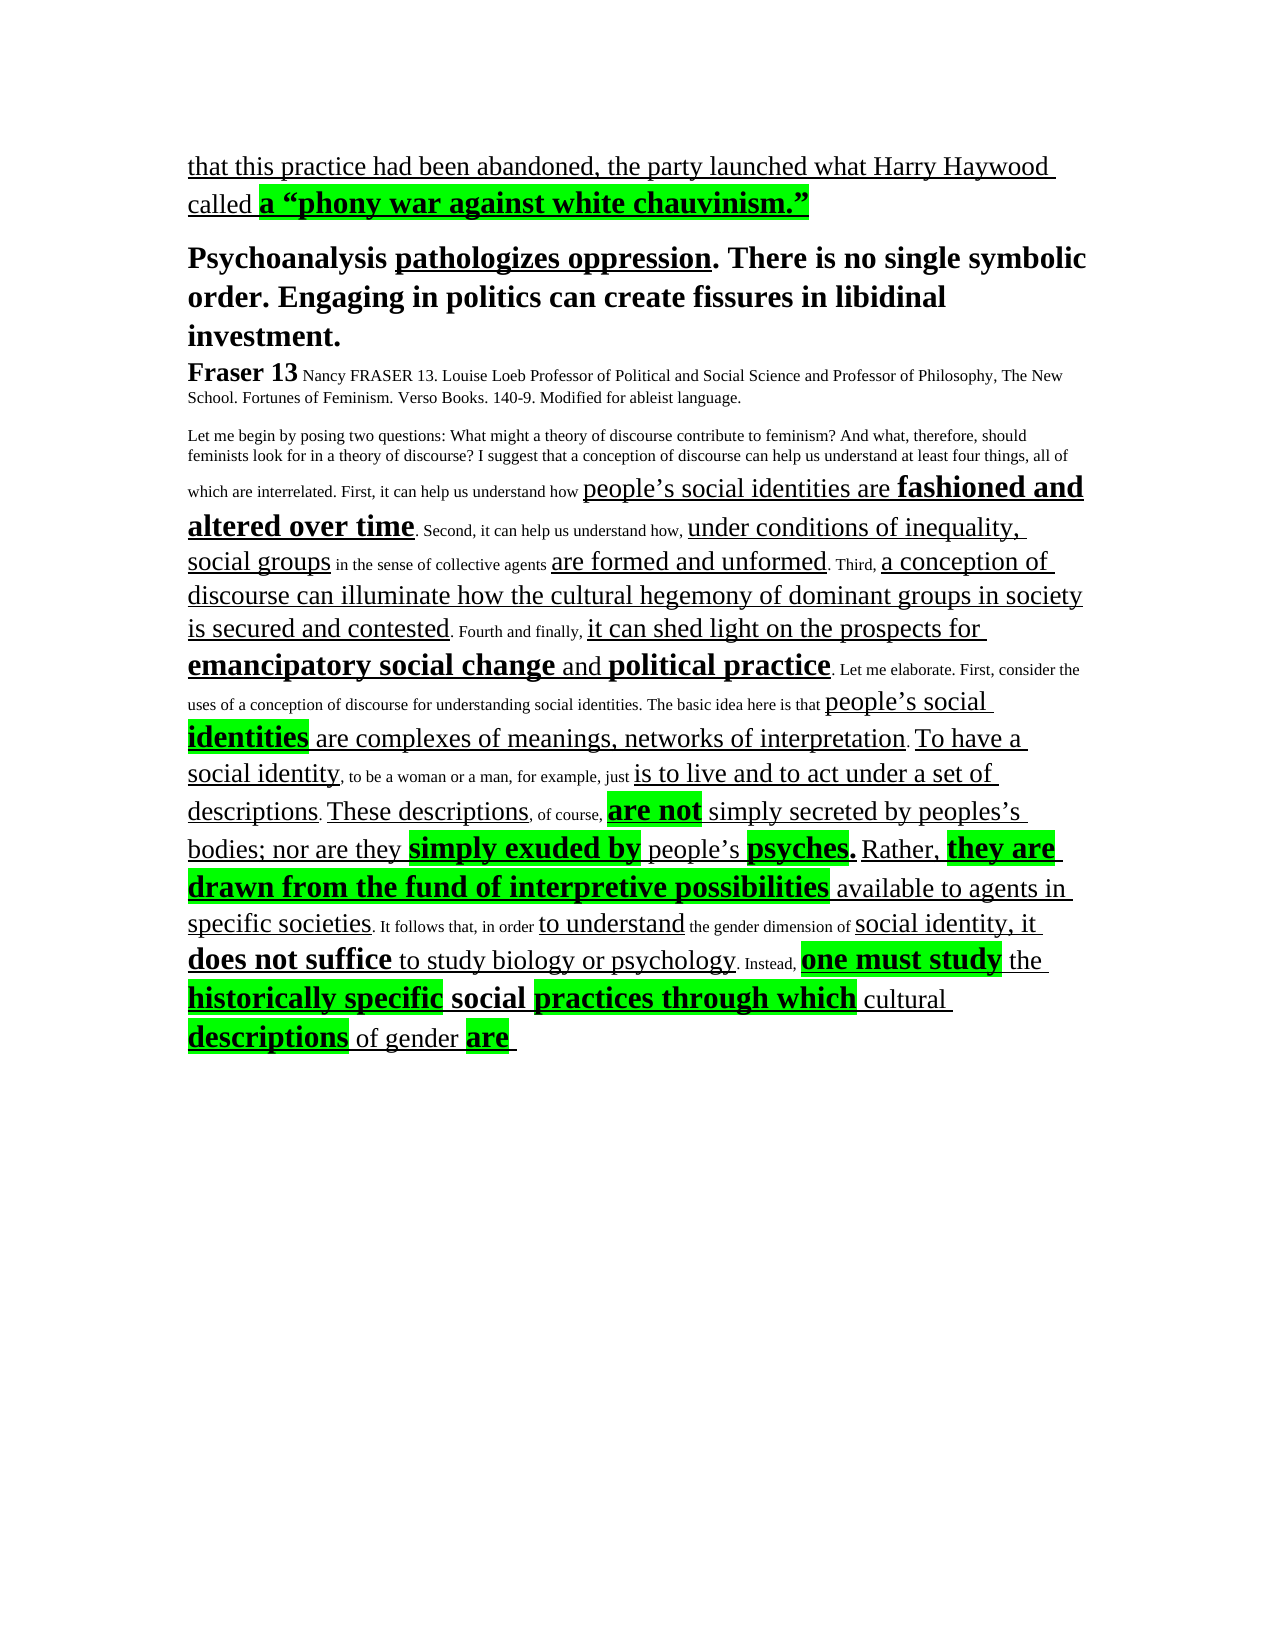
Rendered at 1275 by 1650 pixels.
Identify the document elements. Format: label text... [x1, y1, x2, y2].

text Fraser 13 Nancy FRASER 13. Louise Loeb Professor of Political and Social Science and Professor of Philosophy, The New School. Fortunes of Feminism. Verso Books. 140-9. Modified for ableist language. [187, 356, 1087, 407]
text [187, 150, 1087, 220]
subtitle Psychoanalysis pathologizes oppression. There is no single symbolic order. Engaging in politics can create fissures in libidinal investment. [187, 239, 1087, 353]
text Let me begin by posing two questions: What might a theory of discourse contribute to feminism? And what, therefore, should feminists look for in a theory of discourse? I suggest that a conception of discourse can help us understand at least four things, all of which are interrelated. First, it can help us understand how people’s social identities are fashioned and altered over time. Second, it can help us understand how, under conditions of inequality, social groups in the sense of collective agents are formed and unformed. Third, a conception of discourse can illuminate how the cultural hegemony of dominant groups in society is secured and contested. Fourth and finally, it can shed light on the prospects for emancipatory social change and political practice. Let me elaborate. First, consider the uses of a conception of discourse for understanding social identities. The basic idea here is that people’s social identities are complexes of meanings, networks of interpretation. To have a social identity, to be a woman or a man, for example, just is to live and to act under a set of descriptions. These descriptions, of course, are not simply secreted by peoples’s bodies; nor are they simply exuded by people’s psyches. Rather, they are drawn from the fund of interpretive possibilities available to agents in specific societies. It follows that, in order to understand the gender dimension of social identity, it does not suffice to study biology or psychology. Instead, one must study the historically specific social practices through which cultural descriptions of gender are [187, 426, 1087, 1054]
